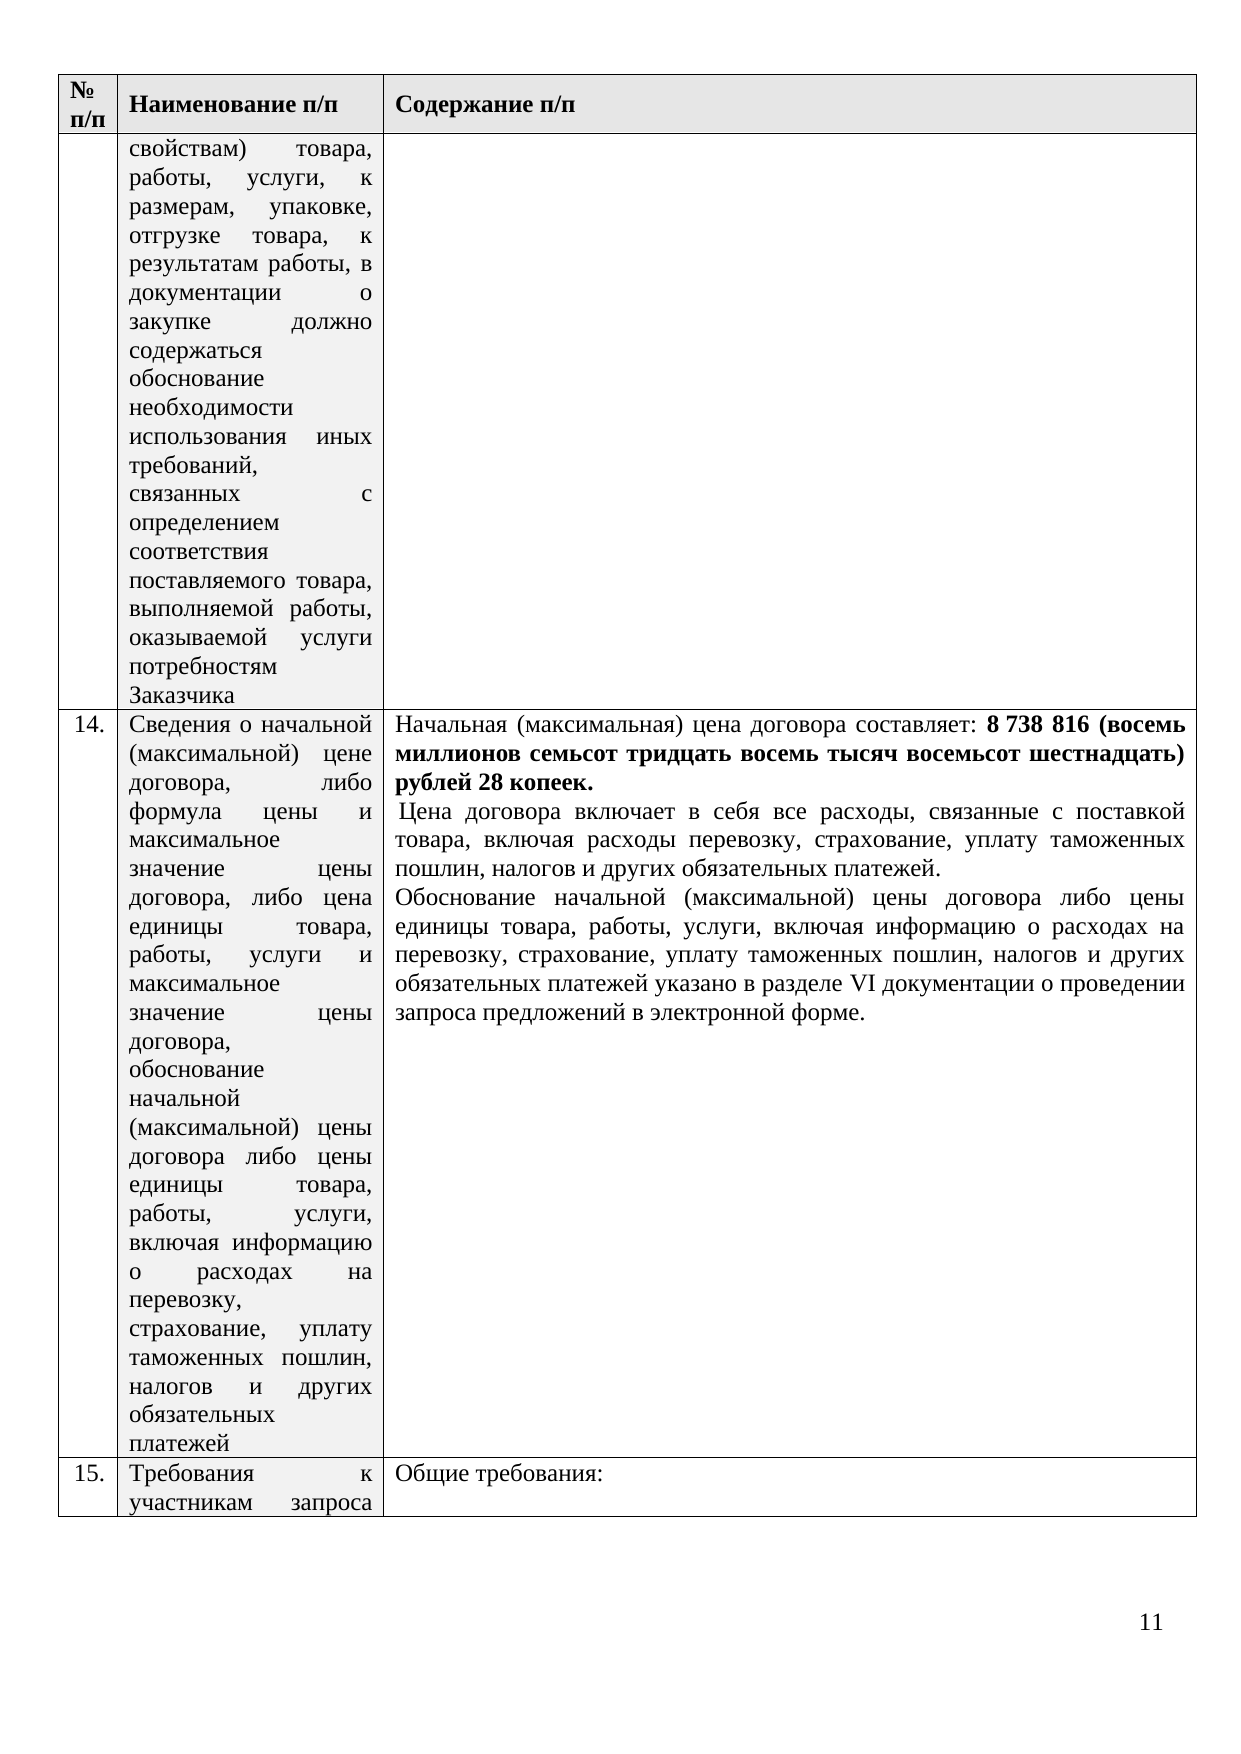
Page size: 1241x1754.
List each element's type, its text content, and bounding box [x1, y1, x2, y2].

table_header Наименование п/п [118, 75, 383, 132]
table_cell Общие требования: [384, 1458, 1196, 1516]
table_header Содержание п/п [384, 75, 1196, 132]
table_header № п/п [59, 75, 117, 132]
table_cell [59, 710, 117, 1457]
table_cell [118, 134, 383, 708]
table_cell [384, 134, 1196, 708]
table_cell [118, 1458, 383, 1516]
table_cell Начальная (максимальная) цена договора составляет: 8 738 816 (восемь миллионов семьсот тридцать восемь тысяч восемьсот шестнадцать) рублей 28 копеек. Цена договора включает в себя все расходы, связанные с поставкой товара, включая расходы перевозку, страхование, уплату таможенных пошлин, налогов и других обязательных платежей. Обоснование начальной (максимальной) цены договора либо цены единицы товара, работы, услуги, включая информацию о расходах на перевозку, страхование, уплату таможенных пошлин, налогов и других обязательных платежей указано в разделе VI документации о проведении запроса предложений в электронной форме. [384, 710, 1196, 1457]
table_cell [59, 134, 117, 708]
table_cell [59, 1458, 117, 1516]
table_cell Сведения о начальной (максимальной) цене договора, либо формула цены и максимальное значение цены договора, либо цена единицы товара, работы, услуги и максимальное значение цены договора, обоснование начальной (максимальной) цены договора либо цены единицы товара, работы, услуги, включая информацию о расходах на перевозку, страхование, уплату таможенных пошлин, налогов и других обязательных платежей [118, 710, 383, 1457]
